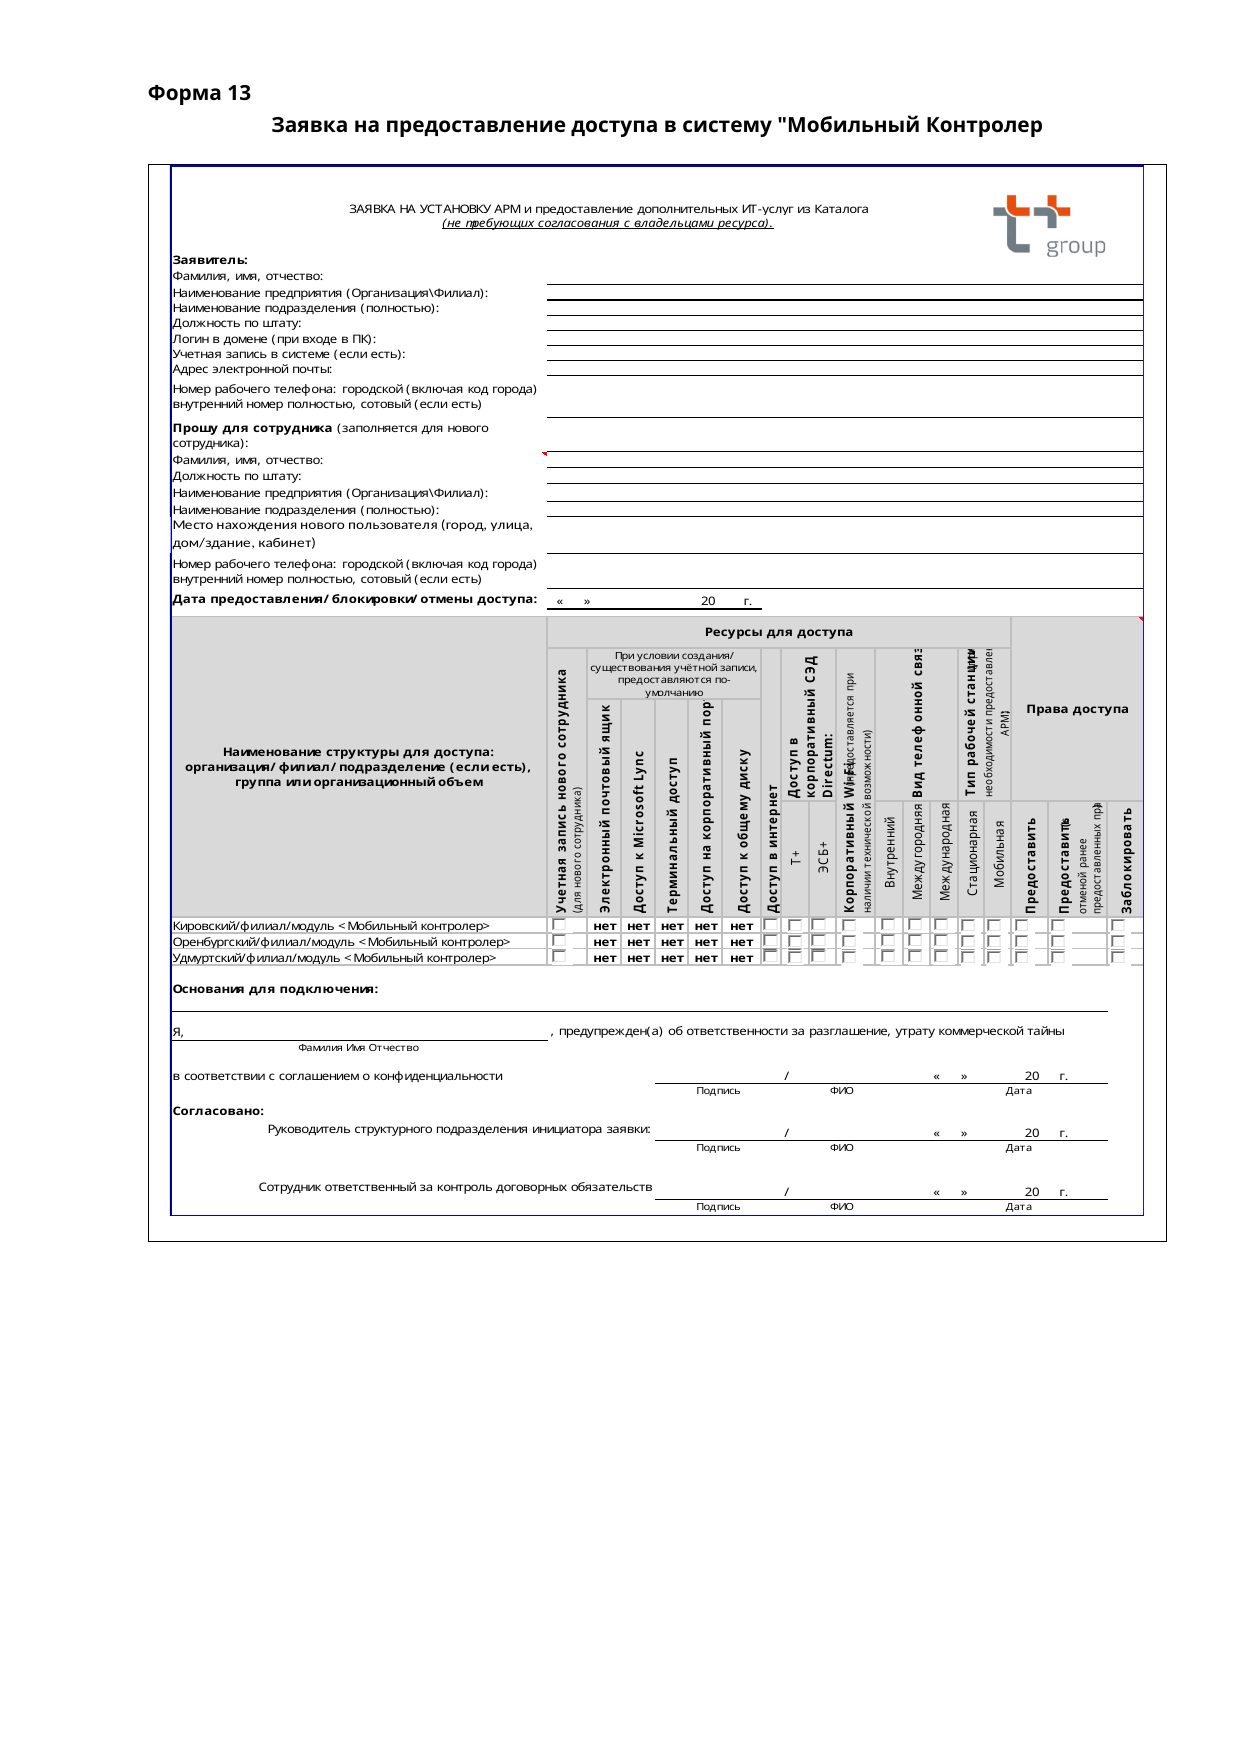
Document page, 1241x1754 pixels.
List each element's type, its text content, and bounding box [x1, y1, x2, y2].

subtitle Форма 13 [148, 78, 1167, 106]
table_header [149, 165, 1166, 1241]
text Заявка на предоставление доступа в систему "Мобильный Контролер [148, 111, 1167, 139]
